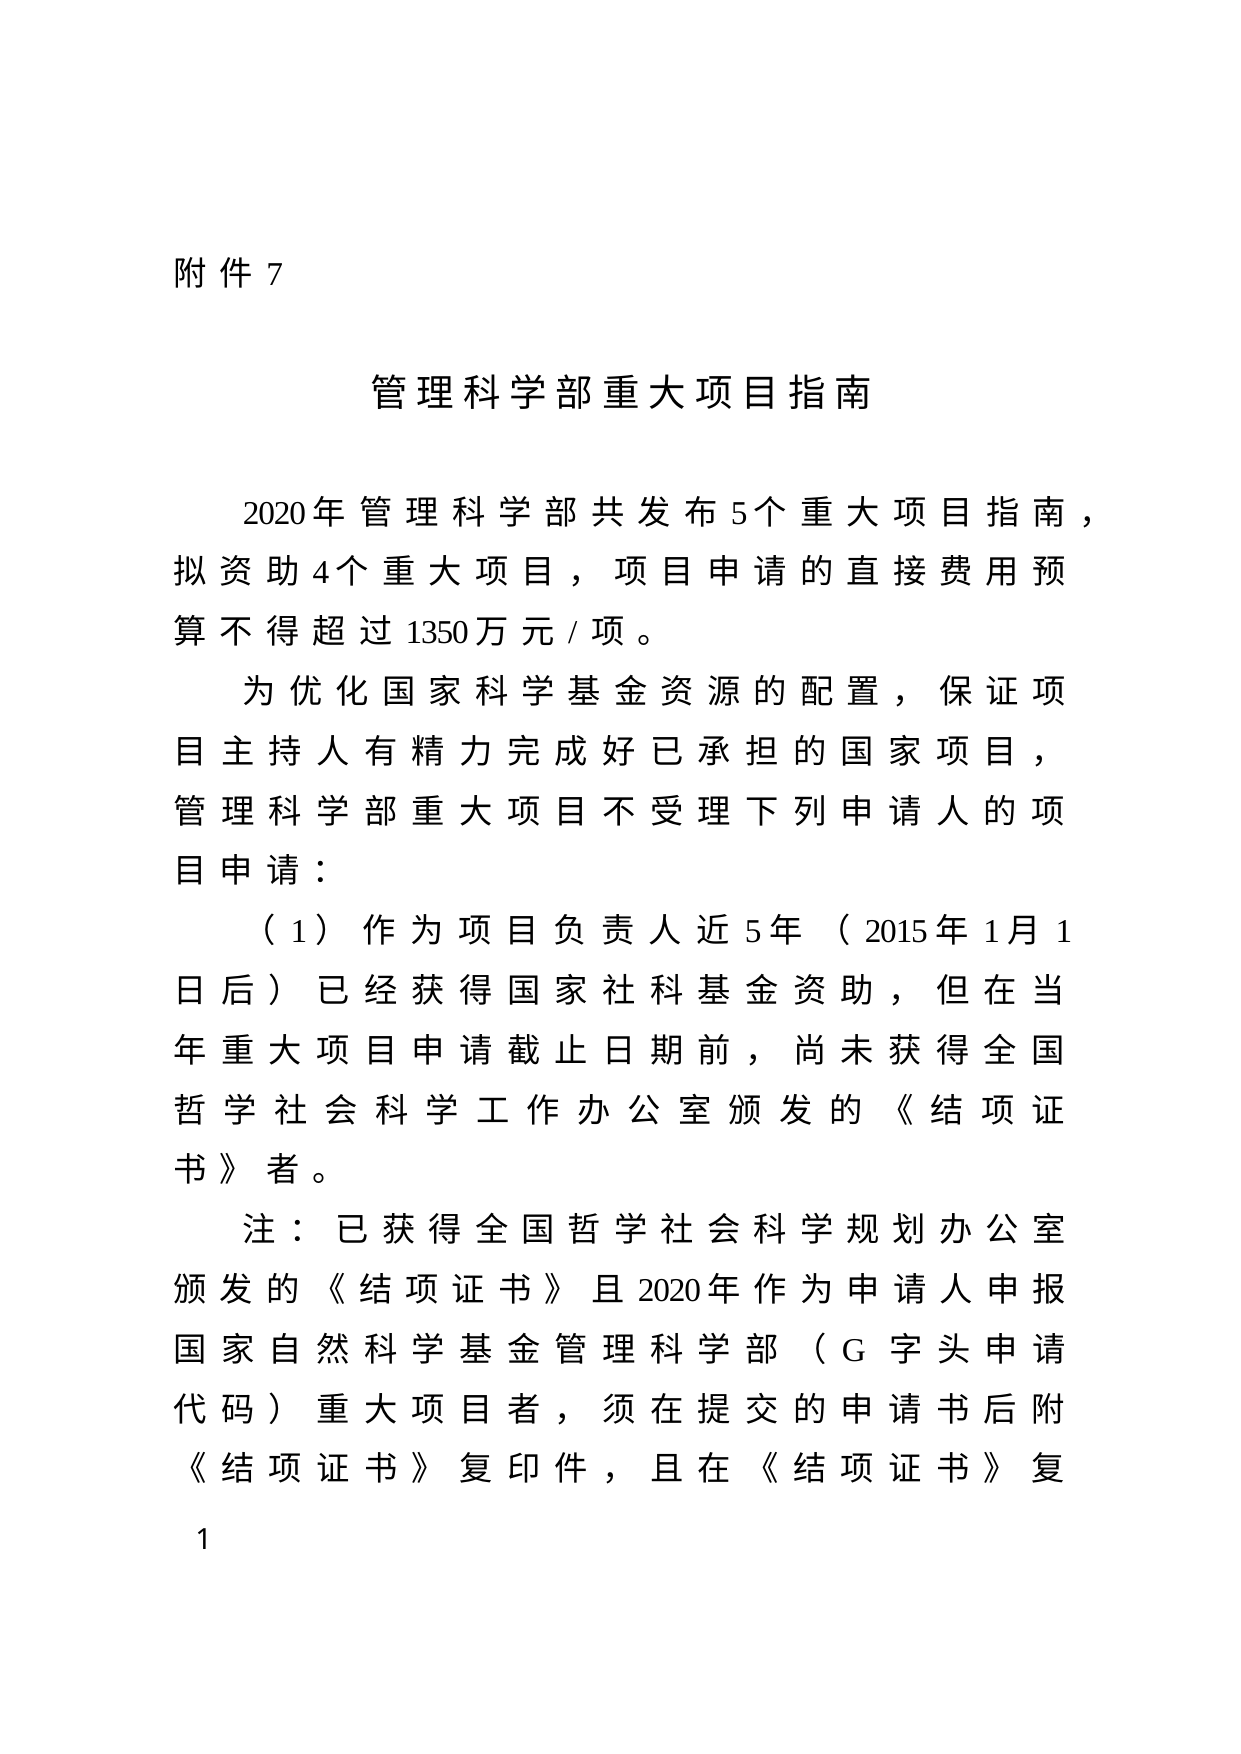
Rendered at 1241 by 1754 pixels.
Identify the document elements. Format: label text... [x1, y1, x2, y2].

text 管理科学部重大项目指南 [173, 360, 1079, 420]
text 2020年管理科学部共发布5个重大项目指南，拟资助4个重大项目，项目申请的直接费用预算不得超过1350万元/项。 [173, 480, 1079, 659]
text 附件7 [173, 241, 1079, 300]
text （1）作为项目负责人近5年（2015年1月1日后）已经获得国家社科基金资助，但在当年重大项目申请截止日期前，尚未获得全国哲学社会科学工作办公室颁发的《结项证书》者。 [173, 898, 1079, 1197]
text 为优化国家科学基金资源的配置，保证项目主持人有精力完成好已承担的国家项目，管理科学部重大项目不受理下列申请人的项目申请： [173, 659, 1079, 898]
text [173, 1197, 1079, 1496]
